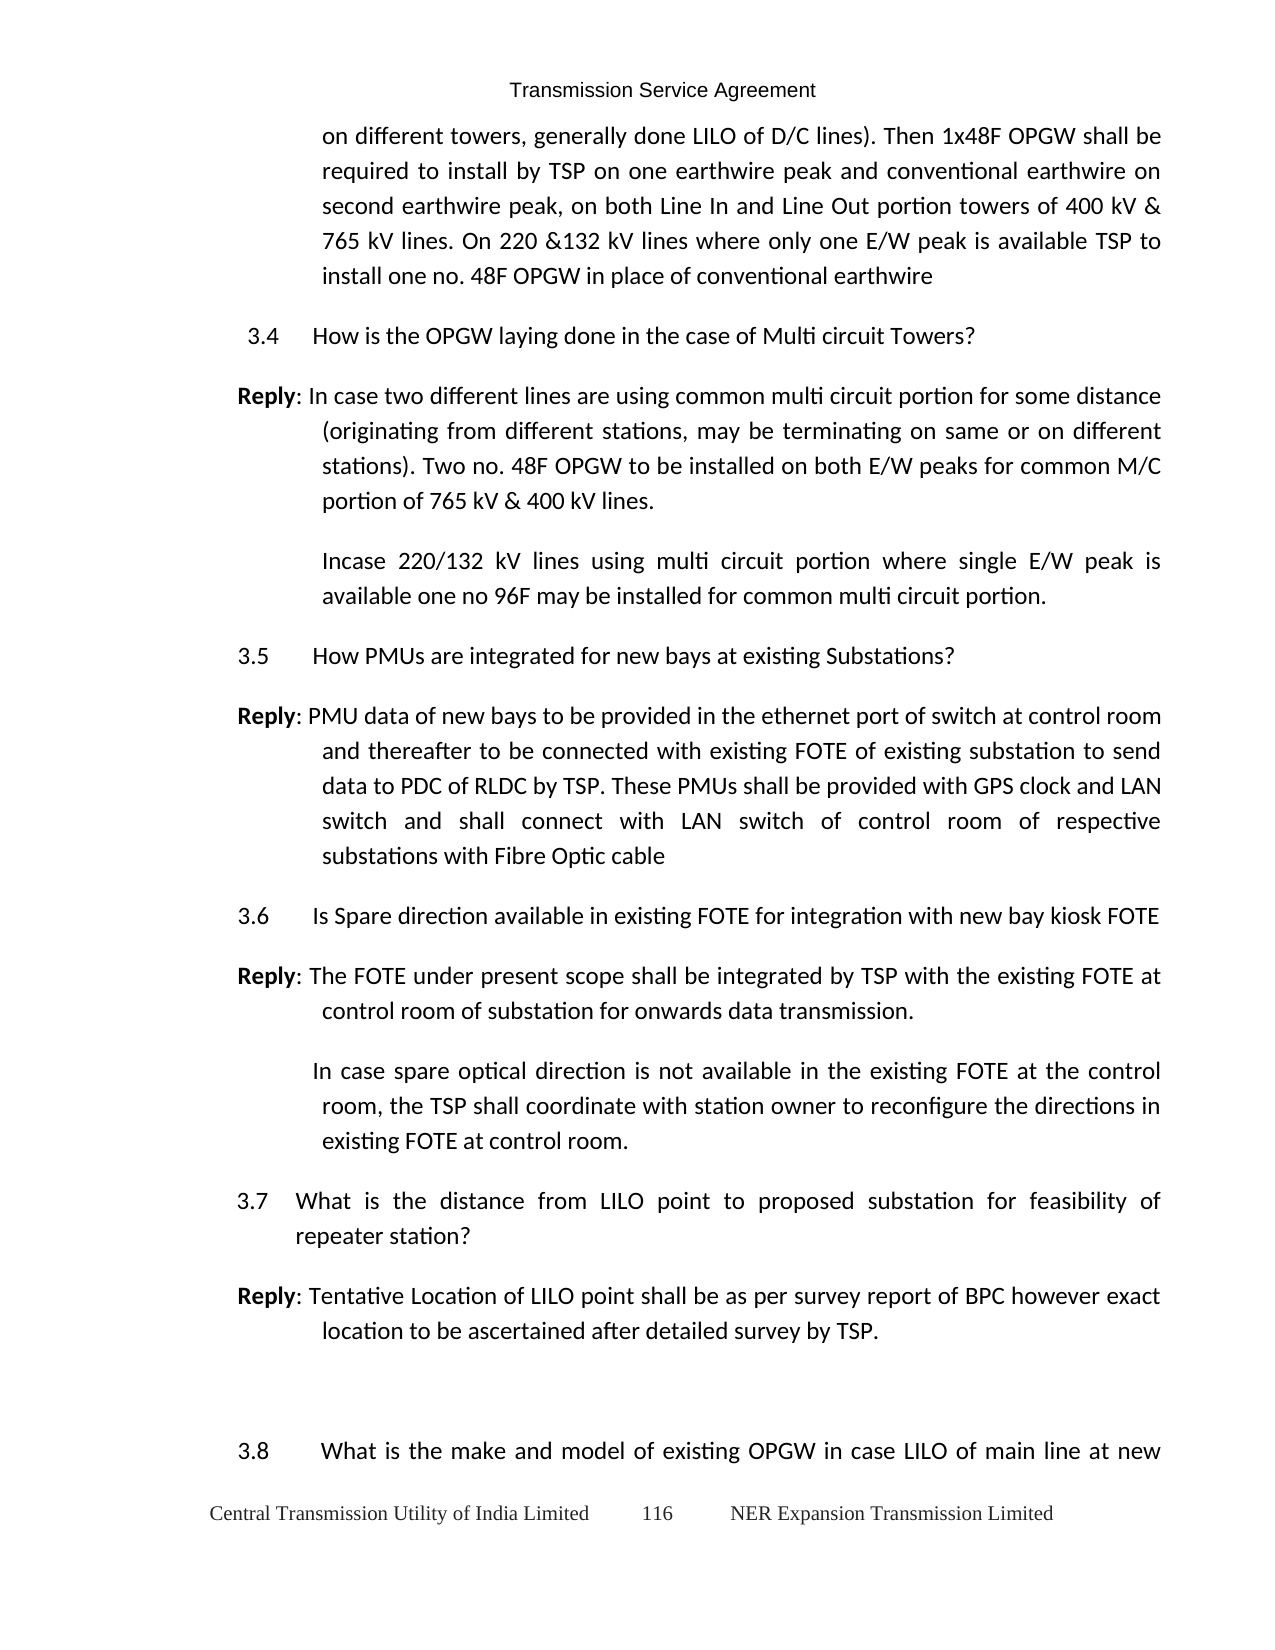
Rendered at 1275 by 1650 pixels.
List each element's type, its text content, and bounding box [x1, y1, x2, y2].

text In case spare optical direction is not available in the existing FOTE at the control room, the TSP shall coordinate with station owner to reconfigure the directions in existing FOTE at control room. [312, 1055, 1162, 1156]
text Reply: In case two different lines are using common multi circuit portion for some distance (originating from different stations, may be terminating on same or on different stations). Two no. 48F OPGW to be installed on both E/W peaks for common M/C portion of 765 kV & 400 kV lines. [237, 380, 1162, 516]
text Incase 220/132 kV lines using multi circuit portion where single E/W peak is available one no 96F may be installed for common multi circuit portion. [322, 545, 1162, 611]
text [322, 120, 1162, 291]
text Reply: PMU data of new bays to be provided in the ethernet port of switch at control room and thereafter to be connected with existing FOTE of existing substation to send data to PDC of RLDC by TSP. These PMUs shall be provided with GPS clock and LAN switch and shall connect with LAN switch of control room of respective substations with Fibre Optic cable [237, 700, 1162, 871]
text Reply: Tentative Location of LILO point shall be as per survey report of BPC however exact location to be ascertained after detailed survey by TSP. [237, 1280, 1162, 1346]
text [237, 1435, 1162, 1466]
text 3.4 How is the OPGW laying done in the case of Multi circuit Towers? [162, 320, 1162, 351]
text 3.5 How PMUs are integrated for new bays at existing Substations? [237, 640, 1162, 671]
text 3.7 What is the distance from LILO point to proposed substation for feasibility of repeater station? [236, 1185, 1162, 1251]
text 3.6 Is Spare direction available in existing FOTE for integration with new bay kiosk FOTE [237, 900, 1162, 931]
text Reply: The FOTE under present scope shall be integrated by TSP with the existing FOTE at control room of substation for onwards data transmission. [237, 960, 1162, 1026]
